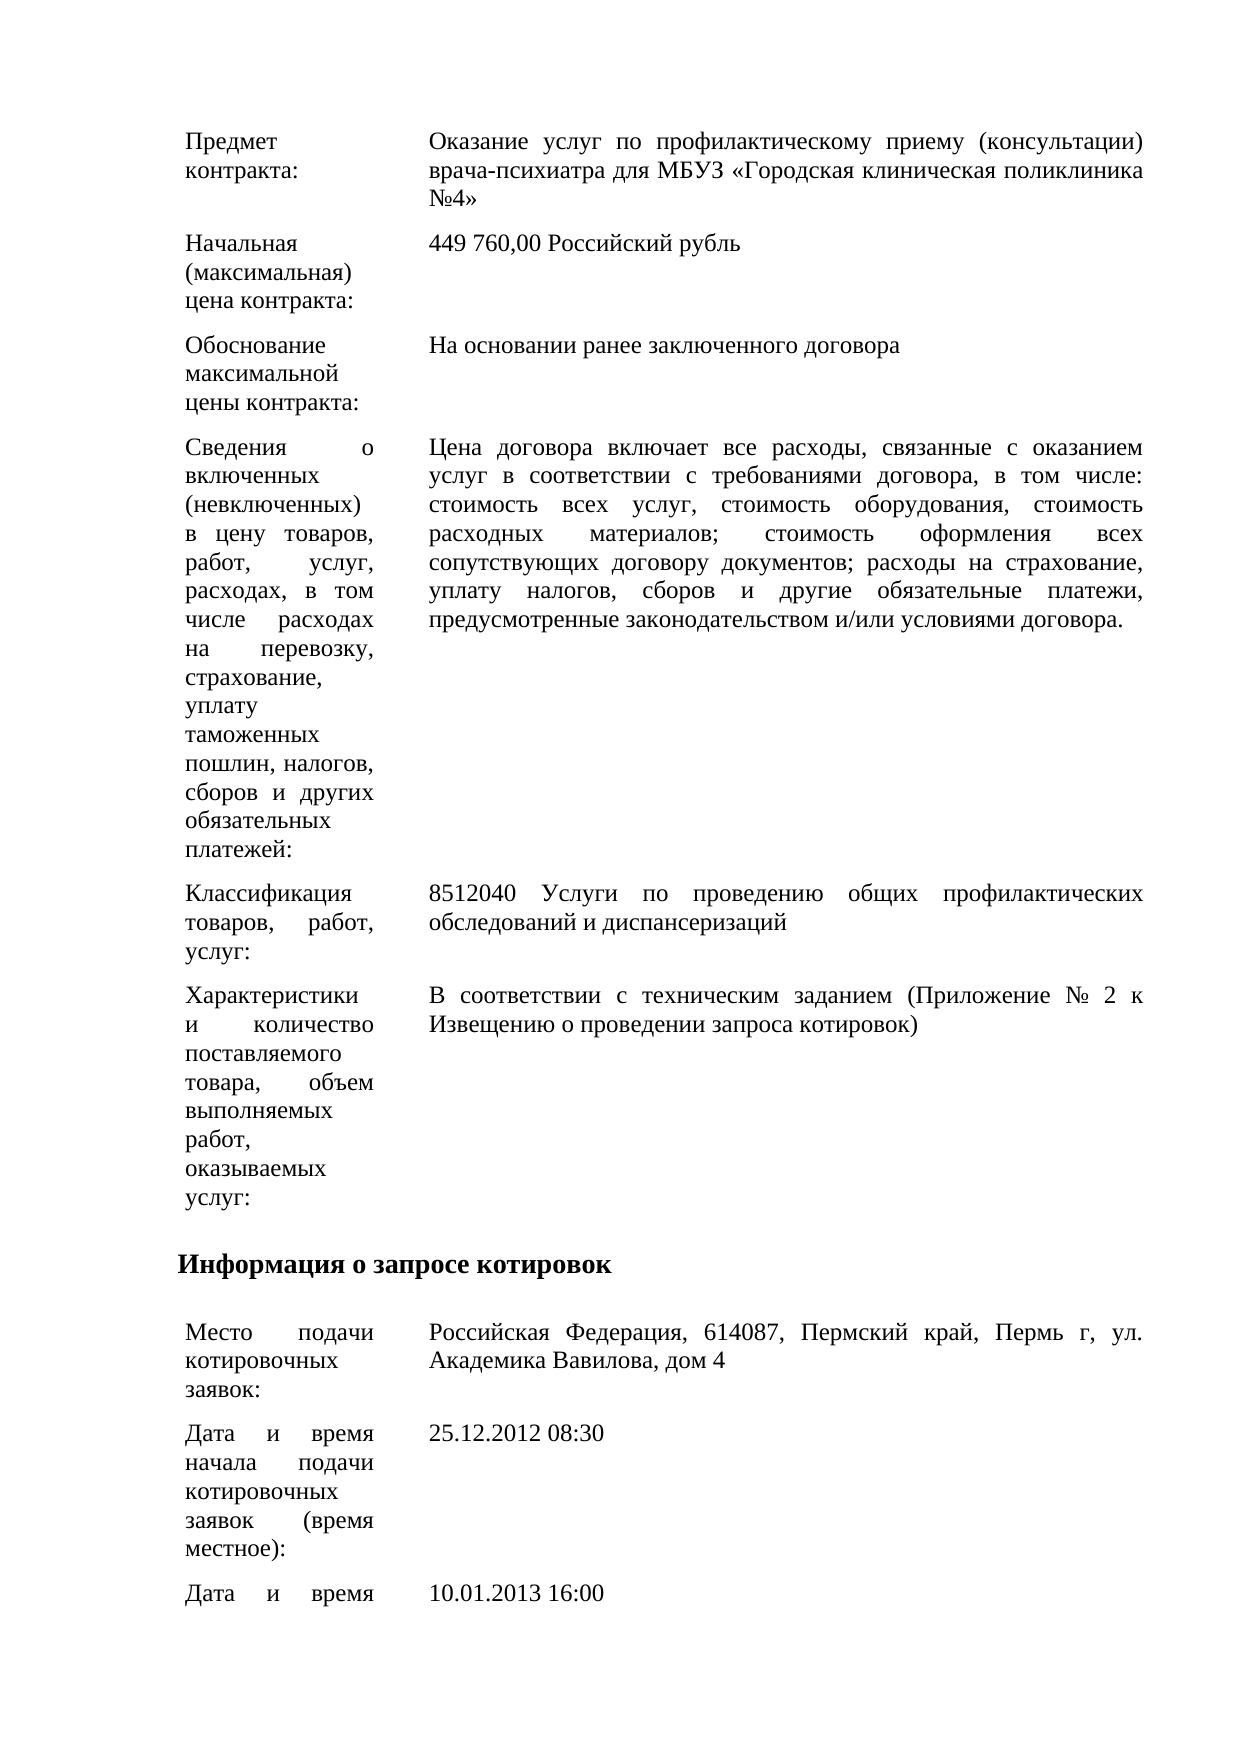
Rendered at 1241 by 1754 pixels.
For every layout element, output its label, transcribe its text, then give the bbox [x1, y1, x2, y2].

table_cell Классификация товаров, работ, услуг: [177, 871, 421, 972]
table_cell Обоснование максимальной цены контракта: [177, 322, 421, 424]
table_cell Сведения о включенных (невключенных) в цену товаров, работ, услуг, расходах, в том числе расходах на перевозку, страхование, уплату таможенных пошлин, налогов, сборов и других обязательных платежей: [177, 424, 421, 871]
table_cell В соответствии с техническим заданием (Приложение № 2 к Извещению о проведении запроса котировок) [421, 973, 1152, 1218]
table_header Место подачи котировочных заявок: [177, 1309, 421, 1411]
table_cell 8512040 Услуги по проведению общих профилактических обследований и диспансеризаций [421, 871, 1152, 972]
table_header Российская Федерация, 614087, Пермский край, Пермь г, ул. Академика Вавилова, дом 4 [421, 1309, 1152, 1411]
table_cell Начальная (максимальная) цена контракта: [177, 220, 421, 322]
table_header Предмет контракта: [177, 118, 421, 220]
table_cell На основании ранее заключенного договора [421, 322, 1152, 424]
table_cell Дата и время начала подачи котировочных заявок (время местное): [177, 1411, 421, 1570]
table_cell Цена договора включает все расходы, связанные с оказанием услуг в соответствии с требованиями договора, в том числе: стоимость всех услуг, стоимость оборудования, стоимость расходных материалов; стоимость оформления всех сопутствующих договору документов; расходы на страхование, уплату налогов, сборов и другие обязательные платежи, предусмотренные законодательством и/или условиями договора. [421, 424, 1152, 871]
table_cell 25.12.2012 08:30 [421, 1411, 1152, 1570]
table_cell 10.01.2013 16:00 [421, 1570, 1152, 1614]
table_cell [177, 1570, 421, 1614]
table_header Оказание услуг по профилактическому приему (консультации) врача-психиатра для МБУЗ «Городская клиническая поликлиника №4» [421, 118, 1152, 220]
text Информация о запросе котировок [177, 1247, 1152, 1280]
table_cell 449 760,00 Российский рубль [421, 220, 1152, 322]
table_cell Характеристики и количество поставляемого товара, объем выполняемых работ, оказываемых услуг: [177, 973, 421, 1218]
